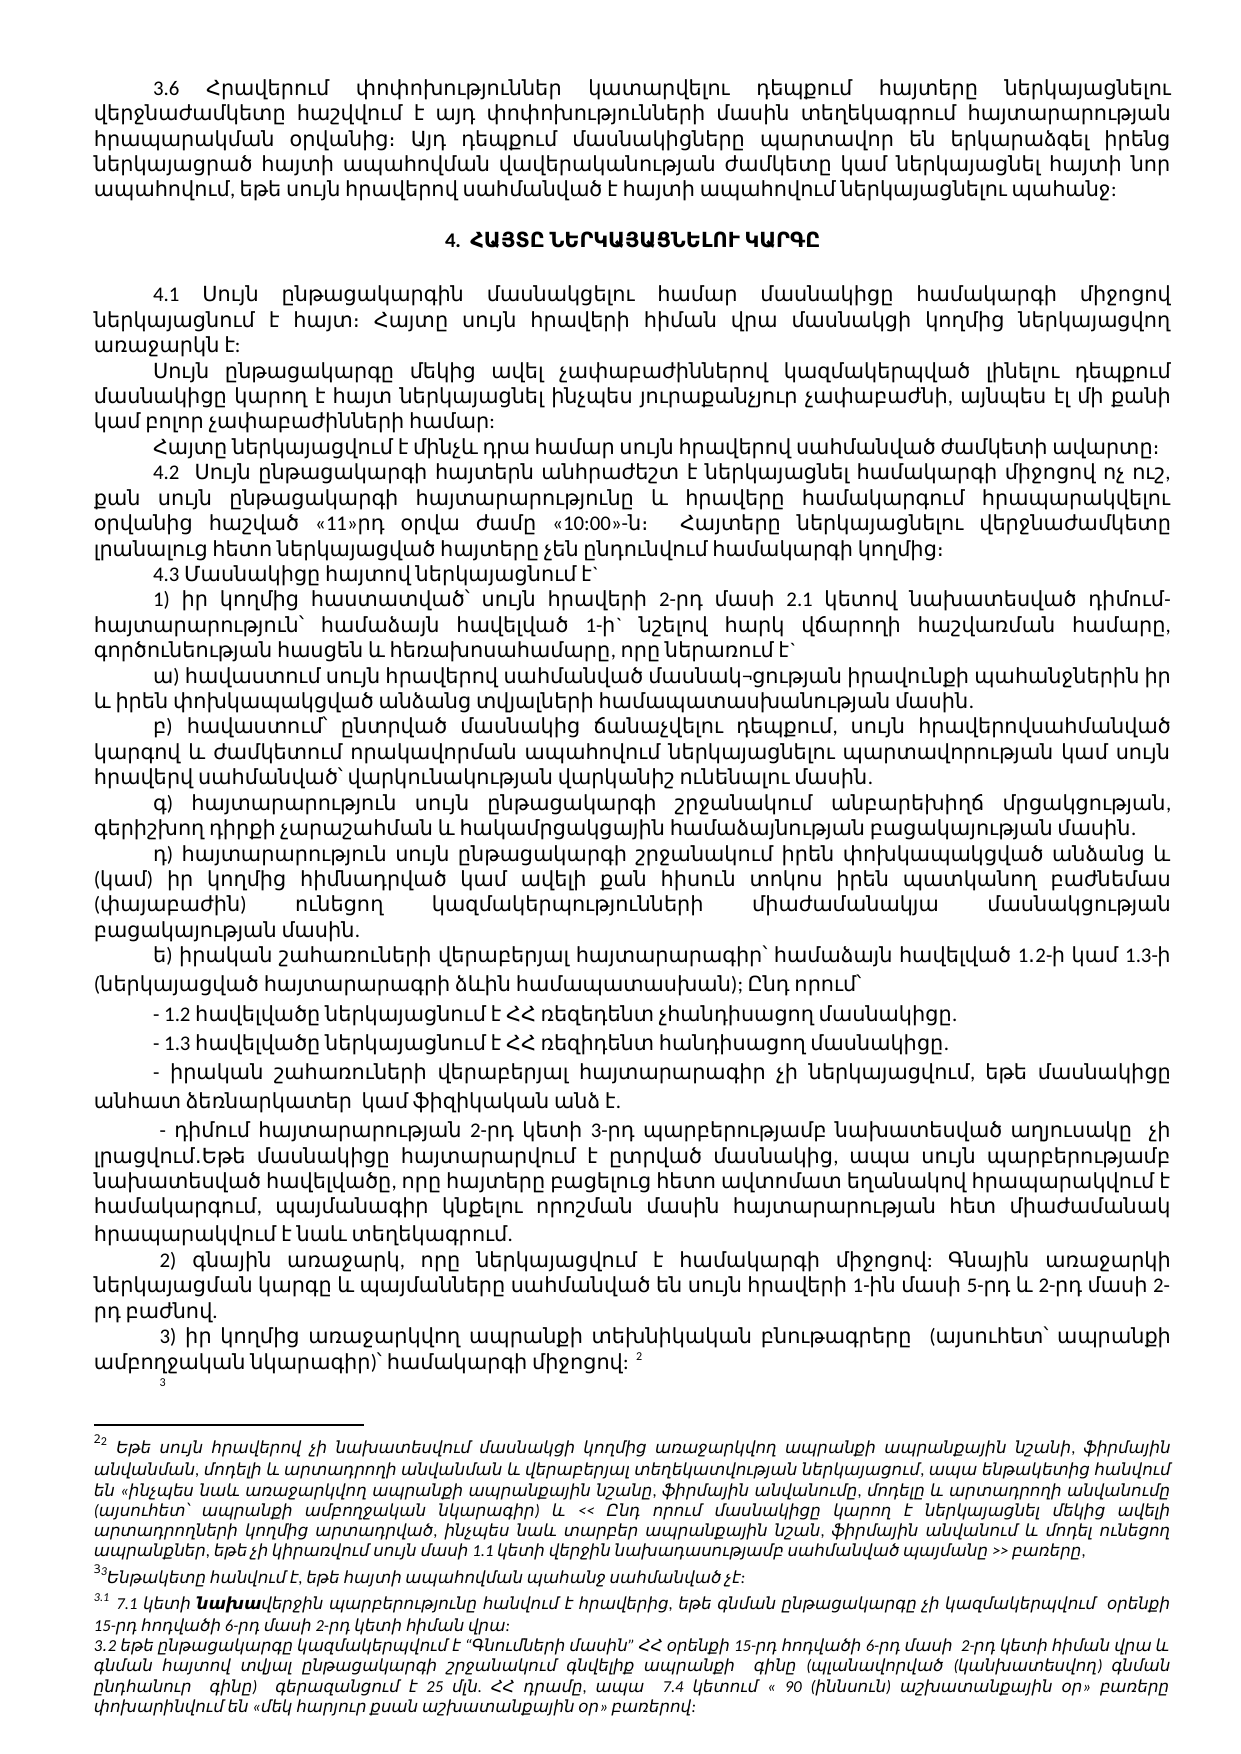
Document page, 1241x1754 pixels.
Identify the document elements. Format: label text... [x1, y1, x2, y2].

text 4. ՀԱՅՏԸ ՆԵՐԿԱՅԱՑՆԵԼՈՒ ԿԱՐԳԸ [94, 227, 1171, 253]
text 4.2 Սույն ընթացակարգի հայտերն անհրաժեշտ է ներկայացնել համակարգի միջոցով ոչ ուշ, քան սույն ընթացակարգի հայտարարությունը և հրավերը համակարգում հրապարակվելու օրվանից հաշված «11»րդ օրվա ժամը «10:00»-ն։ Հայտերը ներկայացնելու վերջնաժամկետը լրանալուց հետո ներկայացված հայտերը չեն ընդունվում համակարգի կողմից։ [94, 459, 1171, 561]
text - իրական շահառուների վերաբերյալ հայտարարագիր չի ներկայացվում, եթե մասնակիցը անհատ ձեռնարկատեր կամ ֆիզիկական անձ է. [94, 1059, 1171, 1114]
text գ) հայտարարություն սույն ընթացակարգի շրջանակում անբարեխիղճ մրցակցության, գերիշխող դիրքի չարաշահման և հակամրցակցային համաձայնության բացակայության մասին. [94, 790, 1171, 841]
text ե) իրական շահառուների վերաբերյալ հայտարարագիր՝ համաձայն հավելված 1․2-ի կամ 1.3-ի (ներկայացված հայտարարագրի ձևին համապատասխան); Ընդ որում՝ [94, 942, 1171, 997]
text 1) իր կողմից հաստատված՝ սույն հրավերի 2-րդ մասի 2.1 կետով նախատեսված դիմում-հայտարարություն՝ համաձայն հավելված 1-ի` նշելով հարկ վճարողի հաշվառման համարը, գործունեության հասցեն և հեռախոսահամարը, որը ներառում է` [94, 587, 1171, 663]
text - դիմում հայտարարության 2-րդ կետի 3-րդ պարբերությամբ նախատեսված աղյուսակը չի լրացվում․Եթե մասնակիցը հայտարարվում է ըտրված մասնակից, ապա սույն պարբերությամբ նախատեսված հավելվածը, որը հայտերը բացելուց հետո ավտոմատ եղանակով հրապարակվում է համակարգում, պայմանագիր կնքելու որոշման մասին հայտարարության հետ միաժամանակ հրապարակվում է նաև տեղեկագրում. [94, 1117, 1171, 1247]
text 2) գնային առաջարկ, որը ներկայացվում է համակարգի միջոցով: Գնային առաջարկի ներկայացման կարգը և պայմանները սահմանված են սույն հրավերի 1-ին մասի 5-րդ և 2-րդ մասի 2-րդ բաժնով. [94, 1247, 1171, 1323]
text 3 [94, 1374, 1171, 1400]
text 4.1 Սույն ընթացակարգին մասնակցելու համար մասնակիցը համակարգի միջոցով ներկայացնում է հայտ։ Հայտը սույն հրավերի հիման վրա մասնակցի կողմից ներկայացվող առաջարկն է: [94, 282, 1171, 358]
text 4.3 Մասնակիցը հայտով ներկայացնում է` [94, 561, 1171, 587]
text - 1.3 հավելվածը ներկայացնում է ՀՀ ռեզիդենտ հանդիսացող մասնակիցը. [94, 1030, 1171, 1055]
text 3) իր կողմից առաջարկվող ապրանքի տեխնիկական բնութագրերը (այսուհետ՝ ապրանքի ամբողջական նկարագիր)՝ համակարգի միջոցով: 2 [94, 1323, 1171, 1374]
text 3.6 Հրավերում փոփոխություններ կատարվելու դեպքում հայտերը ներկայացնելու վերջնաժամկետը հաշվվում է այդ փոփոխությունների մասին տեղեկագրում հայտարարության հրապարակման օրվանից։ Այդ դեպքում մասնակիցները պարտավոր են երկարաձգել իրենց ներկայացրած հայտի ապահովման վավերականության ժամկետը կամ ներկայացնել հայտի նոր ապահովում, եթե սույն հրավերով սահմանված է հայտի ապահովում ներկայացնելու պահանջ: [94, 75, 1171, 202]
text Սույն ընթացակարգը մեկից ավել չափաբաժիններով կազմակերպված լինելու դեպքում մասնակիցը կարող է հայտ ներկայացնել ինչպես յուրաքանչյուր չափաբաժնի, այնպես էլ մի քանի կամ բոլոր չափաբաժինների համար: [94, 358, 1171, 434]
text բ) հավաստում՝ ընտրված մասնակից ճանաչվելու դեպքում, սույն հրավերովսահմանված կարգով և ժամկետում որակավորման ապահովում ներկայացնելու պարտավորության կամ սույն հրավերվ սահմանված՝ վարկունակության վարկանիշ ունենալու մասին. [94, 714, 1171, 790]
text Հայտը ներկայացվում է մինչև դրա համար սույն հրավերով սահմանված ժամկետի ավարտը։ [94, 434, 1171, 459]
text ա) հավաստում սույն հրավերով սահմանված մասնակ¬ցության իրավունքի պահանջներին իր և իրեն փոխկապակցված անձանց տվյալների համապատասխանության մասին. [94, 663, 1171, 714]
text - 1.2 հավելվածը ներկայացնում է ՀՀ ռեզեդենտ չհանդիսացող մասնակիցը. [94, 1001, 1171, 1026]
text դ) հայտարարություն սույն ընթացակարգի շրջանակում իրեն փոխկապակցված անձանց և (կամ) իր կողմից հիմնադրված կամ ավելի քան հիսուն տոկոս իրեն պատկանող բաժնեմաս (փայաբաժին) ունեցող կազմակերպությունների միաժամանակյա մասնակցության բացակայության մասին. [94, 841, 1171, 942]
